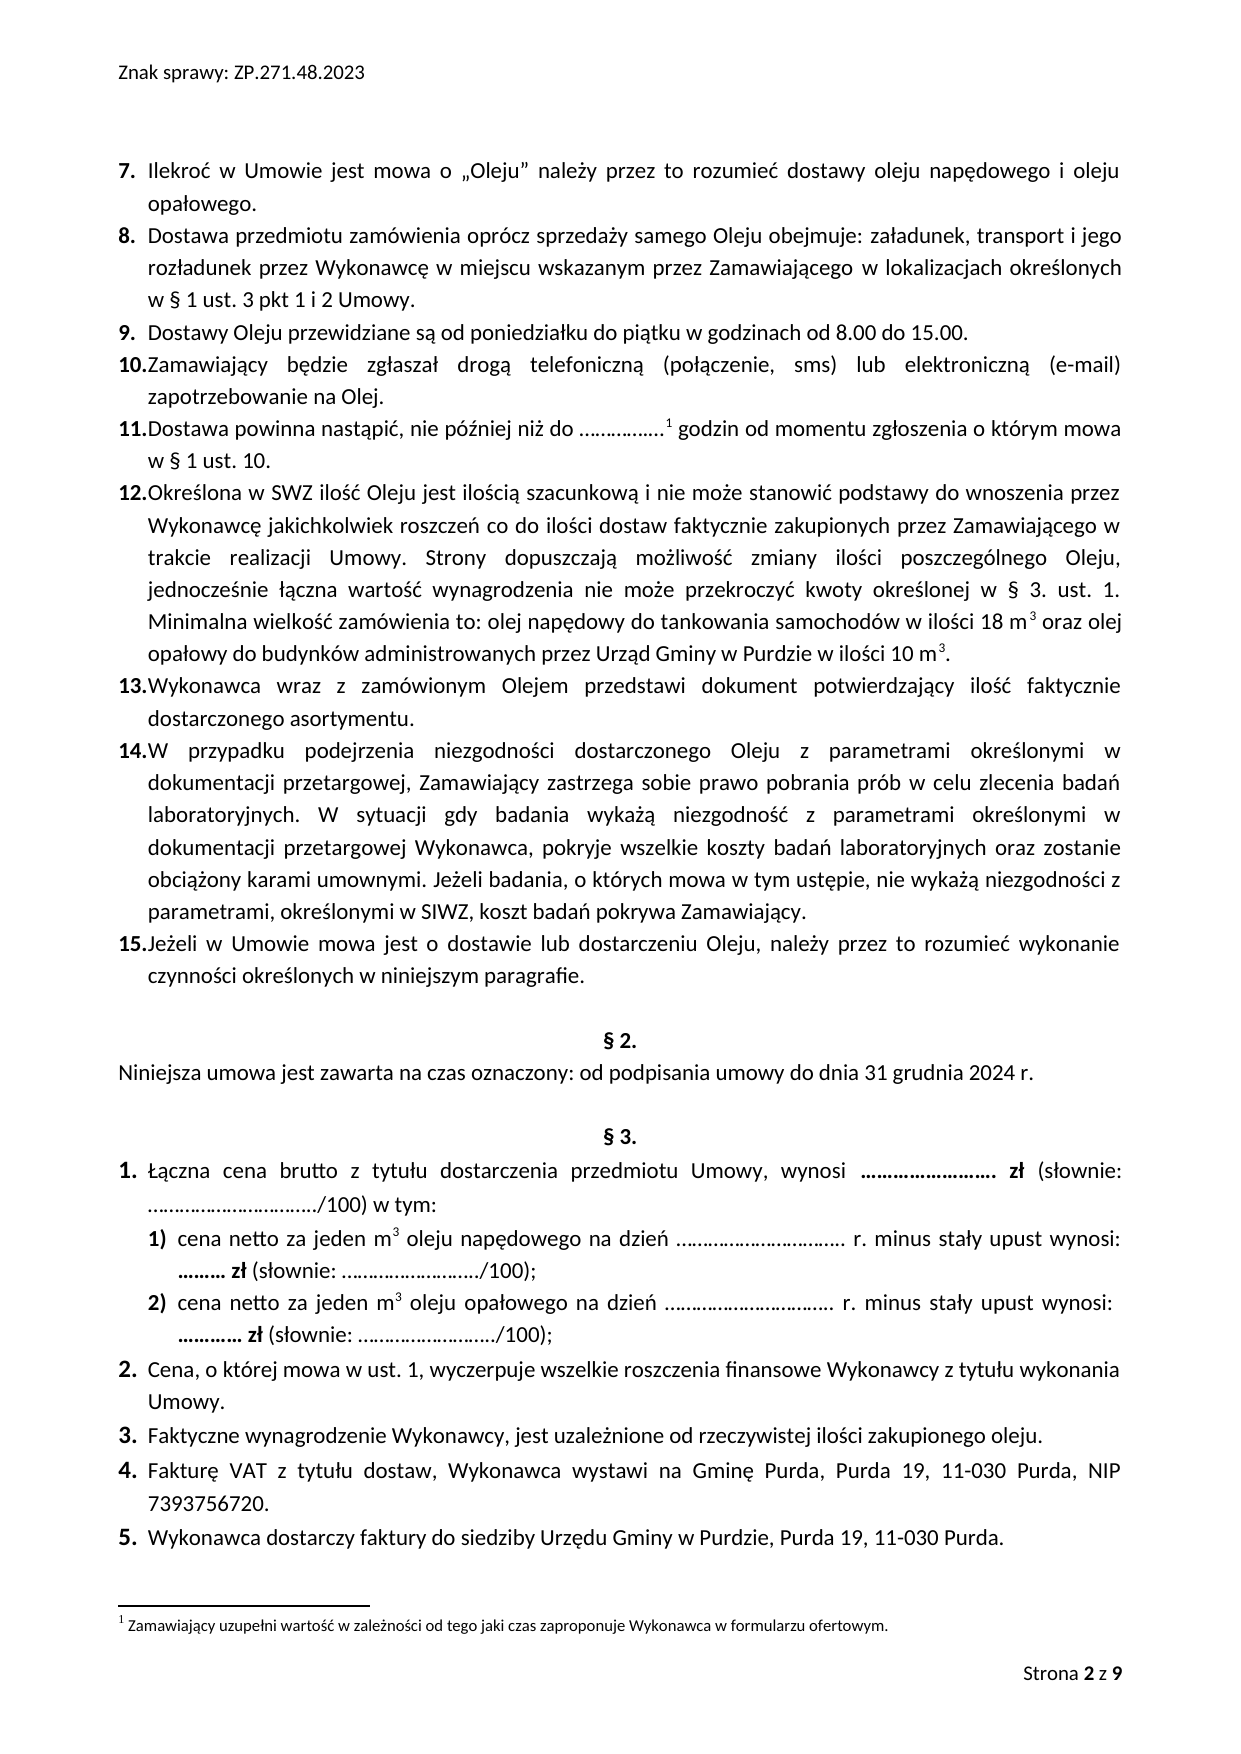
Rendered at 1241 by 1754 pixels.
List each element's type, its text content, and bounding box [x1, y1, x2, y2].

list Dostawa powinna nastąpić, nie później niż do ………….… godzin od momentu zgłoszenia o którym mowa w § 1 ust. 10. [118, 414, 1122, 474]
text § 3. [118, 1122, 1122, 1150]
list Określona w SWZ ilość Oleju jest ilością szacunkową i nie może stanowić podstawy do wnoszenia przez Wykonawcę jakichkolwiek roszczeń co do ilości dostaw faktycznie zakupionych przez Zamawiającego w trakcie realizacji Umowy. Strony dopuszczają możliwość zmiany ilości poszczególnego Oleju, jednocześnie łączna wartość wynagrodzenia nie może przekroczyć kwoty określonej w § 3. ust. 1. Minimalna wielkość zamówienia to: olej napędowy do tankowania samochodów w ilości 18 m3 oraz olej opałowy do budynków administrowanych przez Urząd Gminy w Purdzie w ilości 10 m3. [118, 478, 1122, 667]
list Jeżeli w Umowie mowa jest o dostawie lub dostarczeniu Oleju, należy przez to rozumieć wykonanie czynności określonych w niniejszym paragrafie. [118, 929, 1122, 989]
text § 2. [118, 1026, 1122, 1054]
list Cena, o której mowa w ust. 1, wyczerpuje wszelkie roszczenia finansowe Wykonawcy z tytułu wykonania Umowy. [118, 1353, 1122, 1416]
list Łączna cena brutto z tytułu dostarczenia przedmiotu Umowy, wynosi ……………………. zł (słownie: …………………………../100) w tym: [118, 1154, 1122, 1218]
list Zamawiający będzie zgłaszał drogą telefoniczną (połączenie, sms) lub elektroniczną (e-mail) zapotrzebowanie na Olej. [118, 350, 1122, 410]
list Wykonawca dostarczy faktury do siedziby Urzędu Gminy w Purdzie, Purda 19, 11-030 Purda. [118, 1522, 1122, 1552]
list cena netto za jeden m3 oleju napędowego na dzień ………………………….. r. minus stały upust wynosi: ……… zł (słownie: ……………………../100); [148, 1224, 1122, 1284]
list Fakturę VAT z tytułu dostaw, Wykonawca wystawi na Gminę Purda, Purda 19, 11-030 Purda, NIP 7393756720. [118, 1455, 1122, 1517]
list Faktyczne wynagrodzenie Wykonawcy, jest uzależnione od rzeczywistej ilości zakupionego oleju. [118, 1420, 1122, 1450]
list W przypadku podejrzenia niezgodności dostarczonego Oleju z parametrami określonymi w dokumentacji przetargowej, Zamawiający zastrzega sobie prawo pobrania prób w celu zlecenia badań laboratoryjnych. W sytuacji gdy badania wykażą niezgodność z parametrami określonymi w dokumentacji przetargowej Wykonawca, pokryje wszelkie koszty badań laboratoryjnych oraz zostanie obciążony karami umownymi. Jeżeli badania, o których mowa w tym ustępie, nie wykażą niezgodności z parametrami, określonymi w SIWZ, koszt badań pokrywa Zamawiający. [118, 736, 1122, 925]
list Wykonawca wraz z zamówionym Olejem przedstawi dokument potwierdzający ilość faktycznie dostarczonego asortymentu. [118, 672, 1122, 732]
list cena netto za jeden m3 oleju opałowego na dzień ………………………….. r. minus stały upust wynosi: ………… zł (słownie: ……………………../100); [148, 1288, 1122, 1349]
text Niniejsza umowa jest zawarta na czas oznaczony: od podpisania umowy do dnia 31 grudnia 2024 r. [118, 1058, 1122, 1086]
list Dostawa przedmiotu zamówienia oprócz sprzedaży samego Oleju obejmuje: załadunek, transport i jego rozładunek przez Wykonawcę w miejscu wskazanym przez Zamawiającego w lokalizacjach określonych w § 1 ust. 3 pkt 1 i 2 Umowy. [118, 221, 1122, 313]
list Ilekroć w Umowie jest mowa o „Oleju” należy przez to rozumieć dostawy oleju napędowego i oleju opałowego. [118, 157, 1122, 217]
list Dostawy Oleju przewidziane są od poniedziałku do piątku w godzinach od 8.00 do 15.00. [118, 318, 1122, 346]
